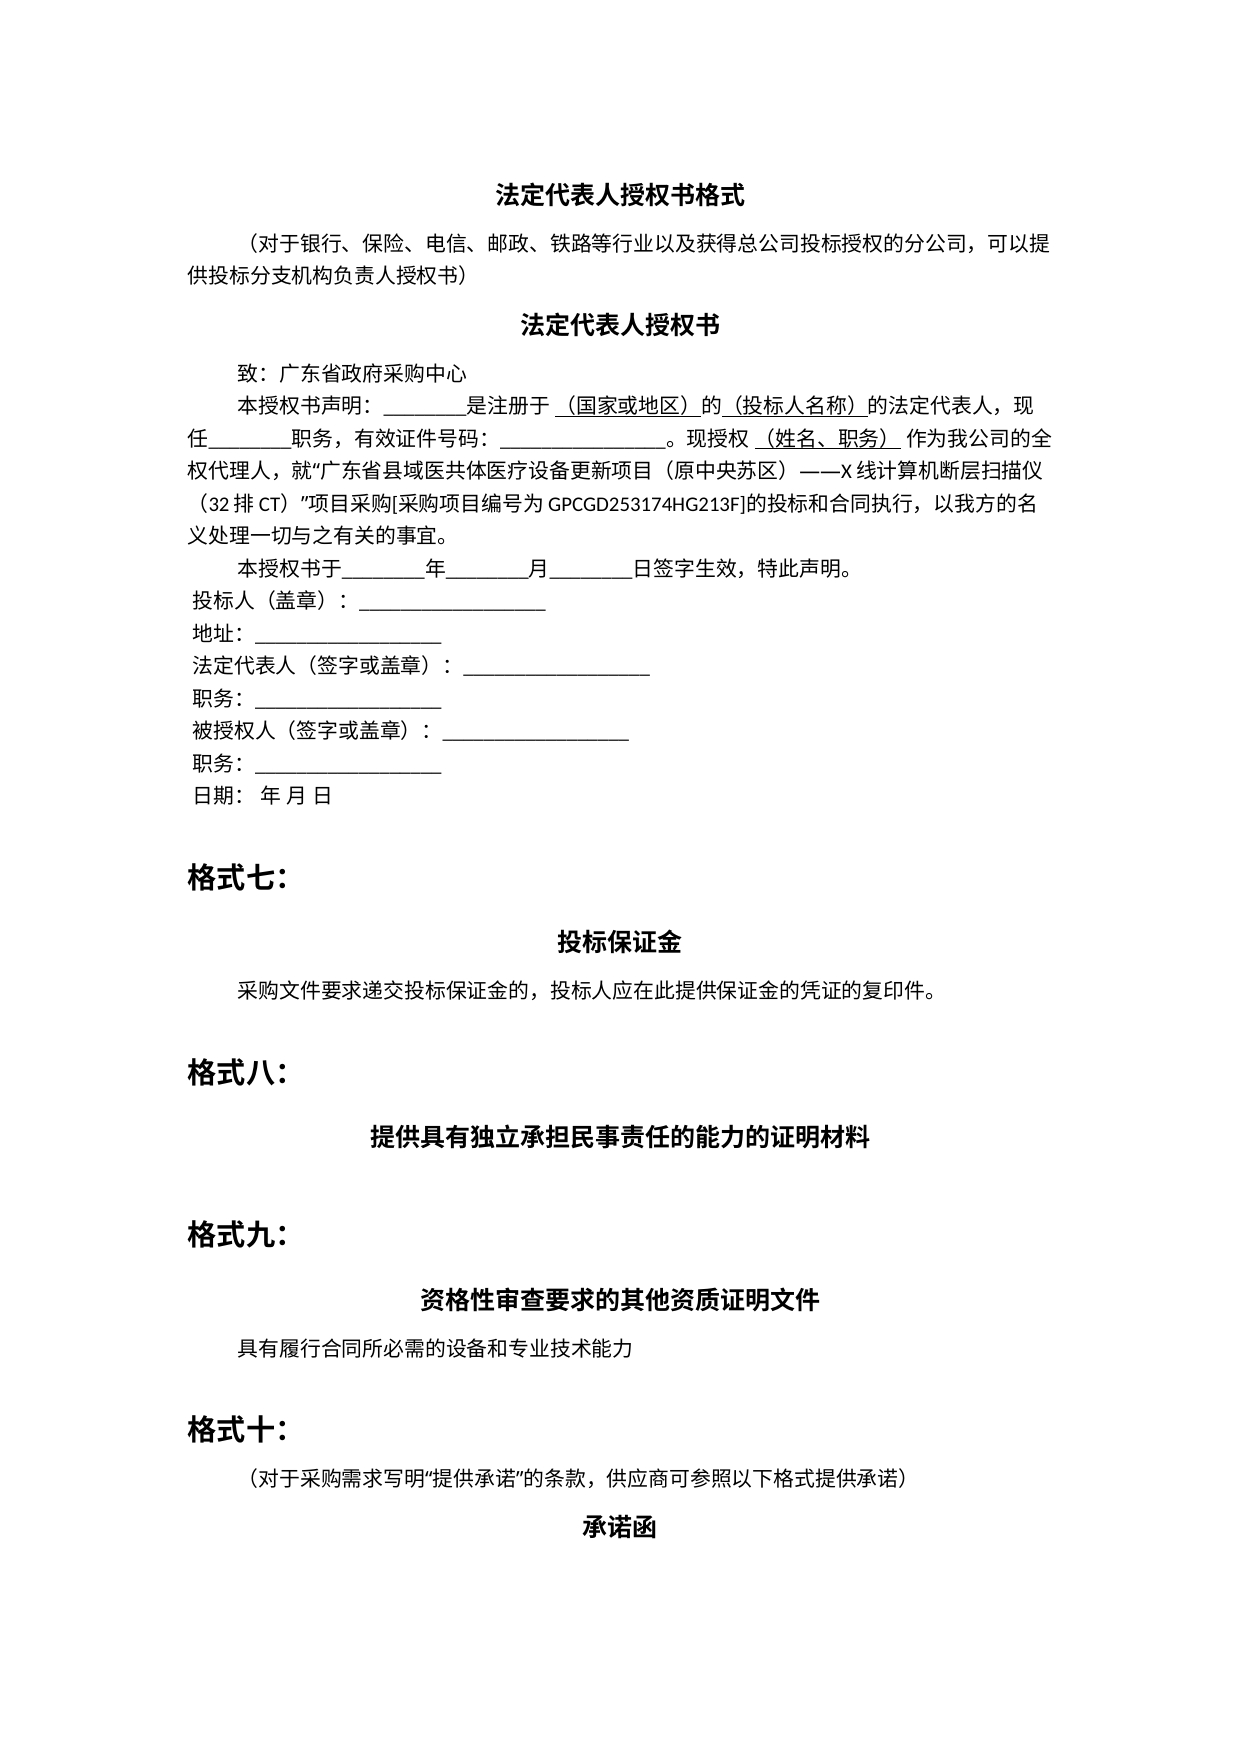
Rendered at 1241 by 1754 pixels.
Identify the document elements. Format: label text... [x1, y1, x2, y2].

text 具有履行合同所必需的设备和专业技术能力 [187, 1332, 1053, 1364]
text 本授权书声明：________是注册于 （国家或地区）的（投标人名称）的法定代表人，现任________职务，有效证件号码：________________。现授权 （姓名、职务） 作为我公司的全权代理人，就“广东省县域医共体医疗设备更新项目（原中央苏区）——X线计算机断层扫描仪（32排CT）”项目采购[采购项目编号为GPCGD253174HG213F]的投标和合同执行，以我方的名义处理一切与之有关的事宜。 [187, 389, 1053, 552]
text （对于采购需求写明“提供承诺”的条款，供应商可参照以下格式提供承诺） [187, 1462, 1053, 1494]
text 提供具有独立承担民事责任的能力的证明材料 [187, 1104, 1053, 1169]
text 法定代表人授权书 [187, 292, 1053, 357]
text 被授权人（签字或盖章）：__________________ [187, 714, 1053, 747]
text 投标保证金 [187, 909, 1053, 974]
text 承诺函 [187, 1494, 1053, 1559]
text 日期： 年 月 日 [187, 779, 1053, 812]
text 投标人（盖章）：__________________ [187, 584, 1053, 617]
text 本授权书于________年________月________日签字生效，特此声明。 [187, 552, 1053, 584]
text 职务：__________________ [187, 747, 1053, 779]
text 格式十： [187, 1397, 1053, 1462]
text 法定代表人授权书格式 [187, 162, 1053, 227]
text 采购文件要求递交投标保证金的，投标人应在此提供保证金的凭证的复印件。 [187, 974, 1053, 1007]
text （对于银行、保险、电信、邮政、铁路等行业以及获得总公司投标授权的分公司，可以提供投标分支机构负责人授权书） [187, 227, 1053, 292]
text 格式八： [187, 1039, 1053, 1104]
text 致：广东省政府采购中心 [187, 357, 1053, 389]
text 格式九： [187, 1202, 1053, 1267]
text 资格性审查要求的其他资质证明文件 [187, 1267, 1053, 1332]
text 职务：__________________ [187, 682, 1053, 714]
text 格式七： [187, 844, 1053, 909]
text 法定代表人（签字或盖章）：__________________ [187, 649, 1053, 682]
text 地址：__________________ [187, 617, 1053, 649]
